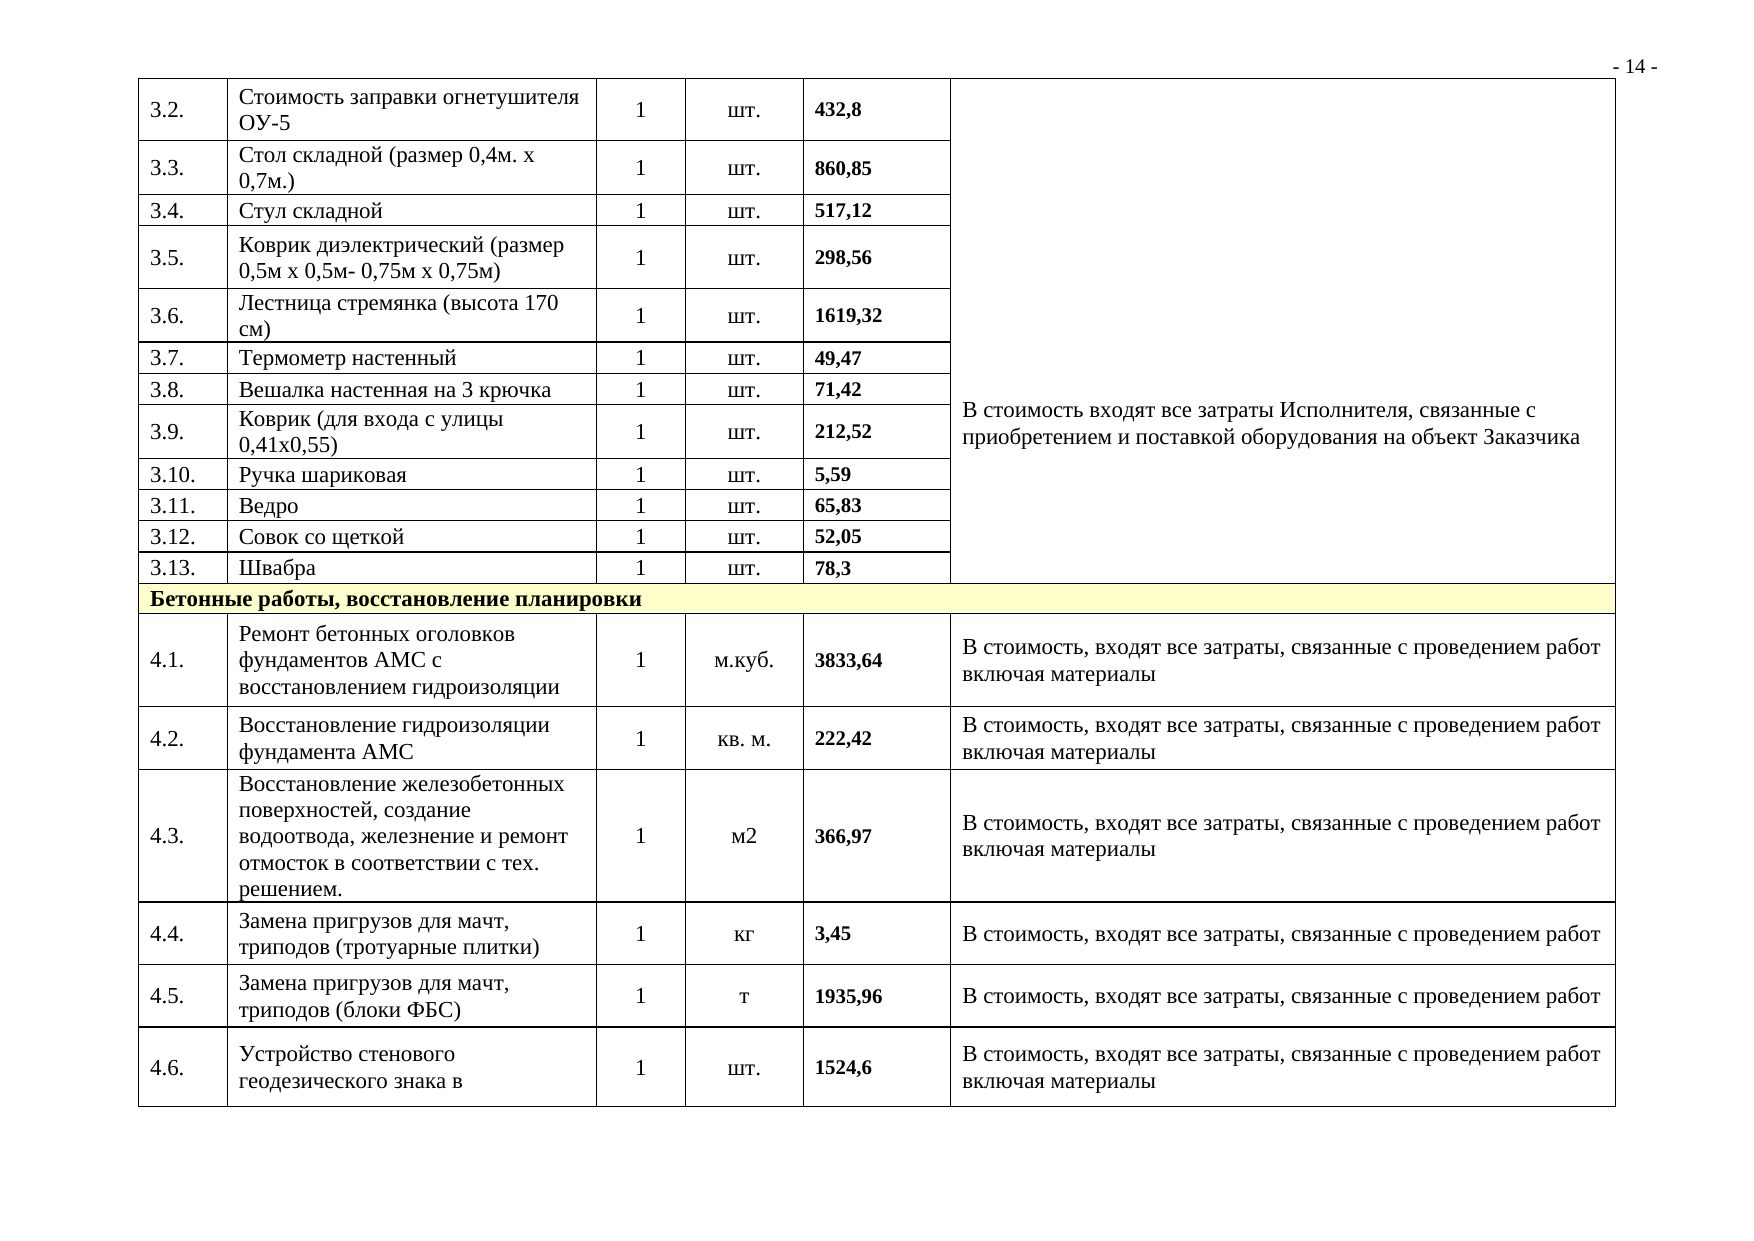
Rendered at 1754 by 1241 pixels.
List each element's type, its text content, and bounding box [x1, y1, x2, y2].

table_cell 1 [597, 343, 685, 373]
table_cell 1 [597, 374, 685, 404]
table_cell кг [686, 903, 803, 964]
table_cell 3833,64 [804, 614, 950, 706]
table_cell 3.13. [139, 553, 227, 583]
table_cell Ручка шариковая [228, 459, 596, 489]
table_cell 49,47 [804, 343, 950, 373]
table_cell В стоимость, входят все затраты, связанные с проведением работ включая материалы [951, 614, 1615, 706]
table_cell Ведро [228, 490, 596, 520]
table_cell 1 [597, 614, 685, 706]
table_cell 3.9. [139, 405, 227, 458]
table_cell 1 [597, 1028, 685, 1106]
table_cell 1 [597, 770, 685, 901]
table_cell Лестница стремянка (высота 170 см) [228, 289, 596, 341]
table_cell 1 [597, 79, 685, 140]
table_cell 3.6. [139, 289, 227, 341]
table_cell 4.5. [139, 965, 227, 1026]
table_cell 4.4. [139, 903, 227, 964]
table_cell шт. [686, 521, 803, 551]
table_cell 4.2. [139, 707, 227, 769]
table_cell 3.5. [139, 226, 227, 288]
table_cell 1524,6 [804, 1028, 950, 1106]
table_cell 3.4. [139, 195, 227, 225]
table_cell 65,83 [804, 490, 950, 520]
table_cell В стоимость, входят все затраты, связанные с проведением работ включая материалы [951, 770, 1615, 901]
table_cell Совок со щеткой [228, 521, 596, 551]
table_cell шт. [686, 553, 803, 583]
table_cell Коврик диэлектрический (размер 0,5м х 0,5м- 0,75м х 0,75м) [228, 226, 596, 288]
table_cell Вешалка настенная на 3 крючка [228, 374, 596, 404]
table_cell 4.6. [139, 1028, 227, 1106]
table_cell 517,12 [804, 195, 950, 225]
table_cell Ремонт бетонных оголовков фундаментов АМС с восстановлением гидроизоляции [228, 614, 596, 706]
table_cell В стоимость, входят все затраты, связанные с проведением работ [951, 903, 1615, 964]
table_cell Термометр настенный [228, 343, 596, 373]
table_cell 222,42 [804, 707, 950, 769]
table_cell шт. [686, 343, 803, 373]
table_cell 1 [597, 195, 685, 225]
table_cell В стоимость, входят все затраты, связанные с проведением работ включая материалы [951, 707, 1615, 769]
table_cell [951, 1028, 1615, 1106]
table_cell м2 [686, 770, 803, 901]
table_cell шт. [686, 405, 803, 458]
table_cell Восстановление железобетонных поверхностей, создание водоотвода, железнение и ремонт отмосток в соответствии с тех. решением. [228, 770, 596, 901]
table_cell 1 [597, 553, 685, 583]
table_cell 298,56 [804, 226, 950, 288]
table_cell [951, 79, 1615, 583]
table_cell Бетонные работы, восстановление планировки [139, 584, 1615, 612]
table_cell Коврик (для входа с улицы 0,41х0,55) [228, 405, 596, 458]
table_cell кв. м. [686, 707, 803, 769]
table_cell 3.7. [139, 343, 227, 373]
table_cell Стул складной [228, 195, 596, 225]
table_cell 1 [597, 521, 685, 551]
table_cell шт. [686, 374, 803, 404]
table_cell Стоимость заправки огнетушителя ОУ-5 [228, 79, 596, 140]
table_cell 71,42 [804, 374, 950, 404]
table_cell 3.10. [139, 459, 227, 489]
table_cell 5,59 [804, 459, 950, 489]
table_cell 1 [597, 226, 685, 288]
table_cell шт. [686, 226, 803, 288]
table_cell 1 [597, 405, 685, 458]
table_cell В стоимость, входят все затраты, связанные с проведением работ [951, 965, 1615, 1026]
table_cell 1 [597, 903, 685, 964]
table_cell шт. [686, 141, 803, 194]
table_cell 3.8. [139, 374, 227, 404]
table_cell 1 [597, 141, 685, 194]
table_cell шт. [686, 459, 803, 489]
table_cell 1 [597, 459, 685, 489]
table_cell 432,8 [804, 79, 950, 140]
table_cell Замена пригрузов для мачт, триподов (блоки ФБС) [228, 965, 596, 1026]
table_cell 3.2. [139, 79, 227, 140]
table_cell 1 [597, 965, 685, 1026]
table_cell Швабра [228, 553, 596, 583]
table_cell 860,85 [804, 141, 950, 194]
table_cell м.куб. [686, 614, 803, 706]
table_cell 3.11. [139, 490, 227, 520]
table_cell 1619,32 [804, 289, 950, 341]
table_cell шт. [686, 79, 803, 140]
table_cell 1 [597, 707, 685, 769]
table_cell 4.1. [139, 614, 227, 706]
table_cell 1 [597, 490, 685, 520]
table_cell 1935,96 [804, 965, 950, 1026]
table_cell т [686, 965, 803, 1026]
table_cell Замена пригрузов для мачт, триподов (тротуарные плитки) [228, 903, 596, 964]
table_cell Стол складной (размер 0,4м. х 0,7м.) [228, 141, 596, 194]
table_cell 212,52 [804, 405, 950, 458]
table_cell 78,3 [804, 553, 950, 583]
table_cell 3.3. [139, 141, 227, 194]
table_cell шт. [686, 195, 803, 225]
table_cell 1 [597, 289, 685, 341]
table_cell 3,45 [804, 903, 950, 964]
table_cell 4.3. [139, 770, 227, 901]
table_cell шт. [686, 1028, 803, 1106]
table_cell шт. [686, 289, 803, 341]
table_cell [228, 1028, 596, 1106]
table_cell 3.12. [139, 521, 227, 551]
table_cell 366,97 [804, 770, 950, 901]
table_cell Восстановление гидроизоляции фундамента АМС [228, 707, 596, 769]
table_cell шт. [686, 490, 803, 520]
table_cell 52,05 [804, 521, 950, 551]
